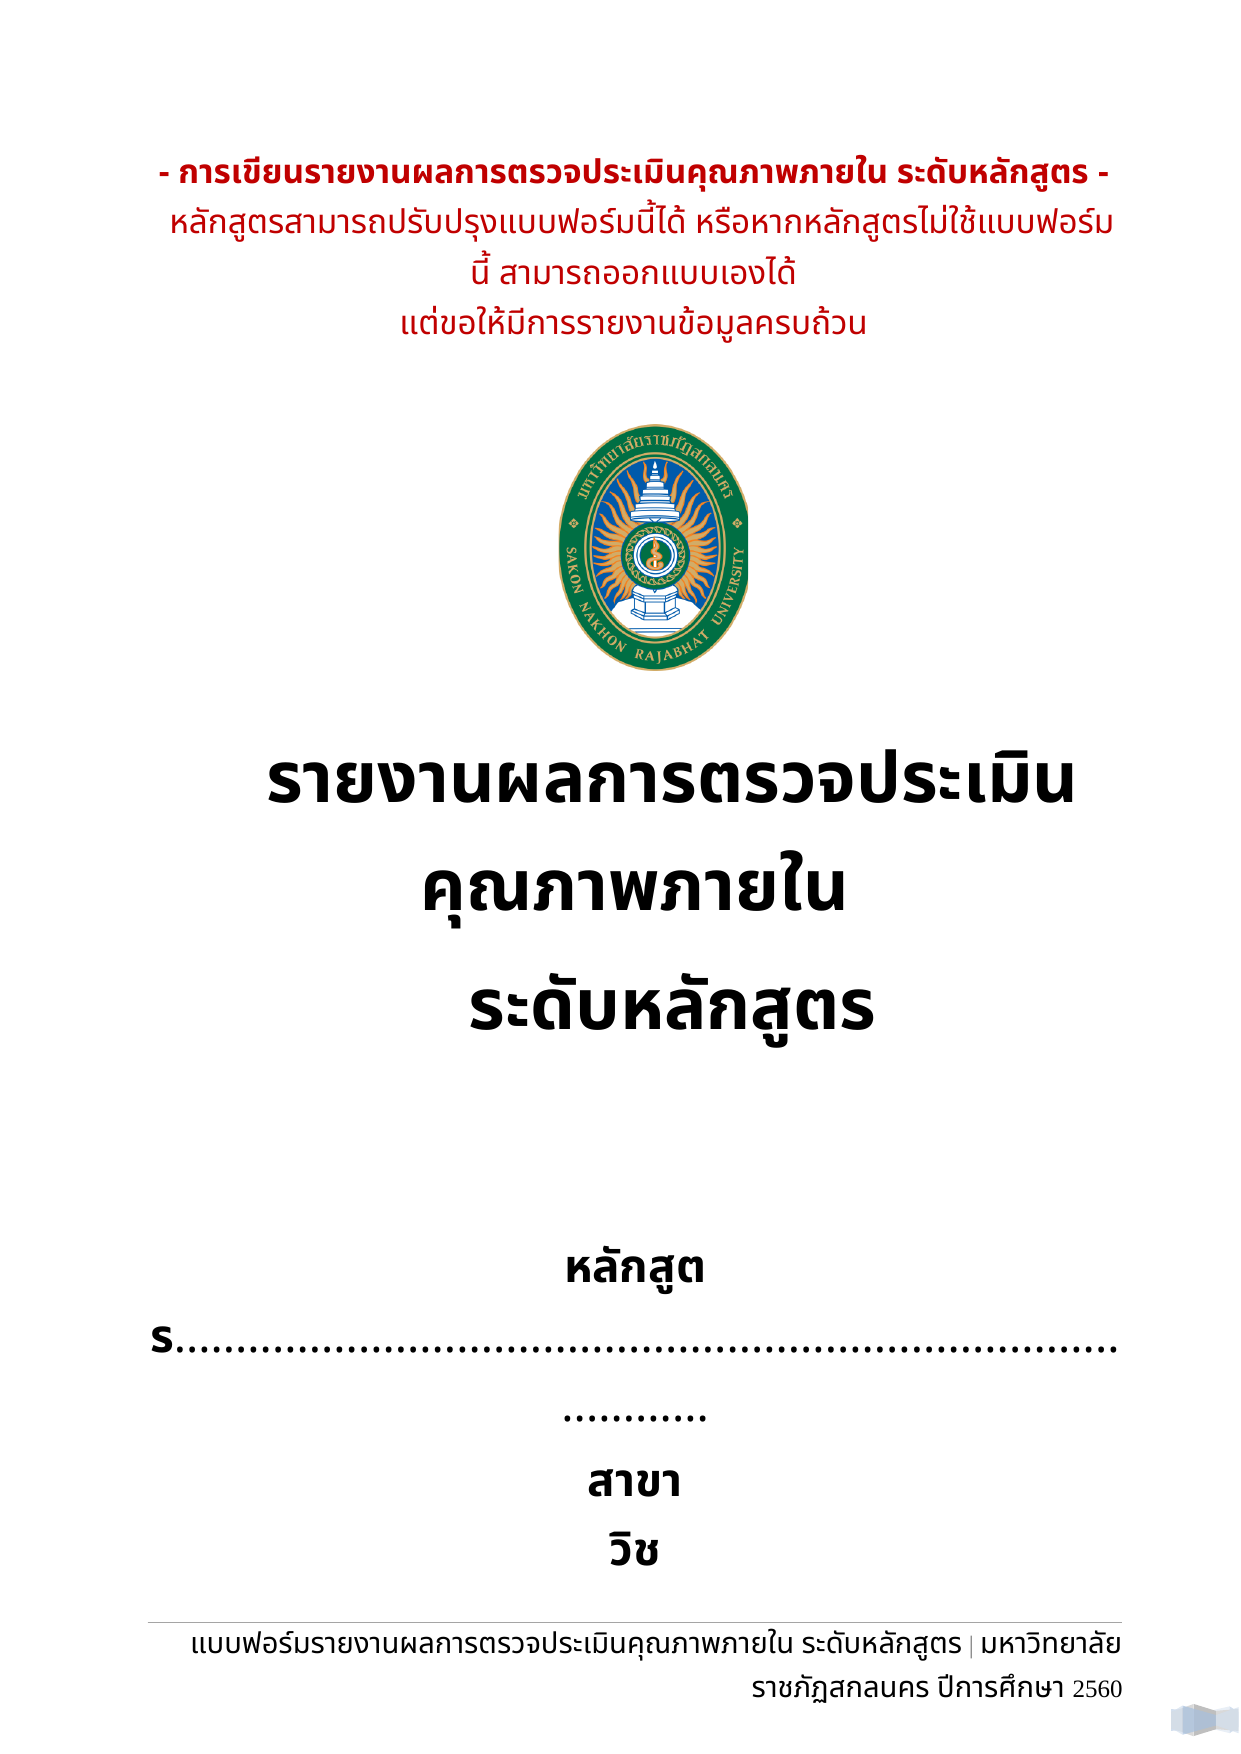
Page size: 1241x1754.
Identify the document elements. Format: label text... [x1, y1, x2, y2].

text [148, 1448, 1122, 1586]
text แต่ขอให้มีการรายงานข้อมูลครบถ้วน [148, 299, 1119, 349]
text หลักสูตรสามารถปรับปรุงแบบฟอร์มนี้ได้ หรือหากหลักสูตรไม่ใช้แบบฟอร์มนี้ สามารถออกแบบเองได้ [148, 198, 1119, 299]
text ระดับหลักสูตร [148, 954, 1122, 1061]
picture [557, 424, 748, 668]
text รายงานผลการตรวจประเมินคุณภาพภายใน [148, 728, 1122, 942]
text หลักสูตร......................................................................................... [148, 1234, 1122, 1435]
text - การเขียนรายงานผลการตรวจประเมินคุณภาพภายใน ระดับหลักสูตร - [148, 148, 1119, 198]
